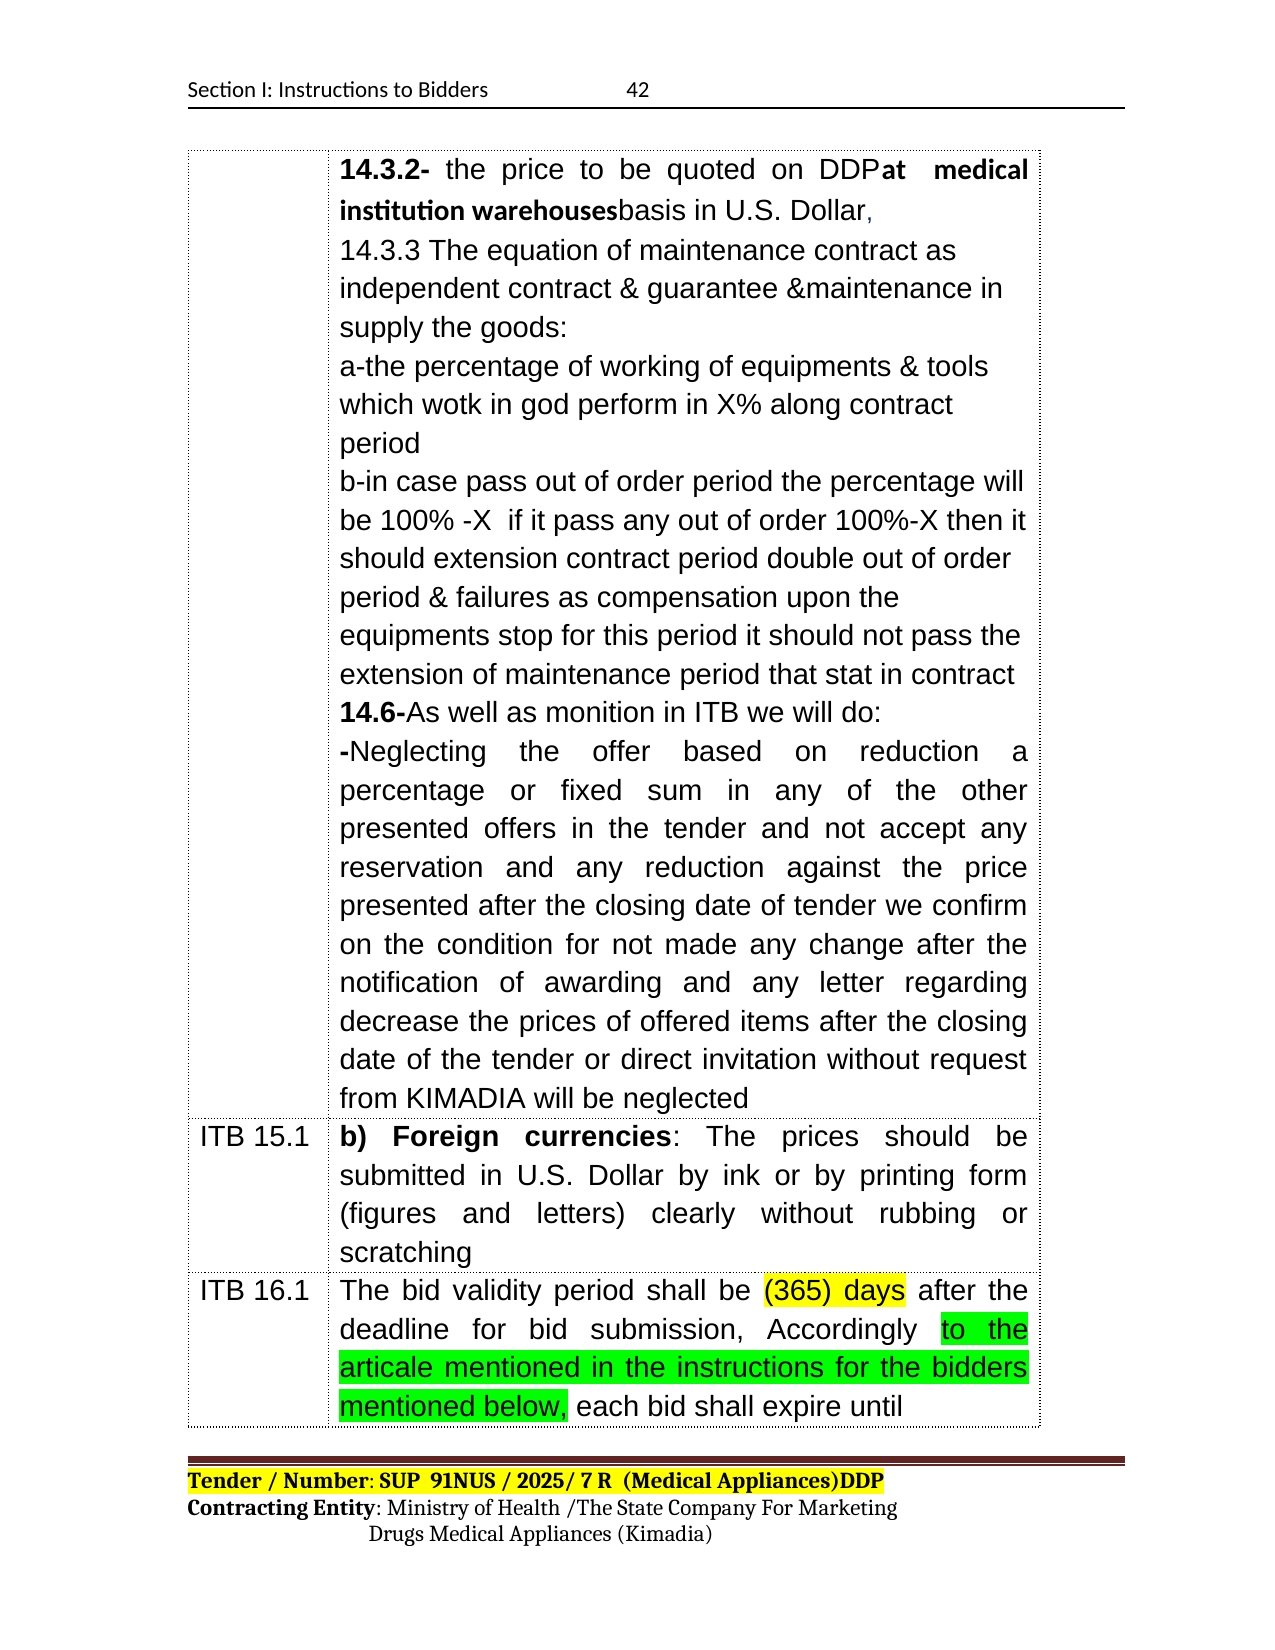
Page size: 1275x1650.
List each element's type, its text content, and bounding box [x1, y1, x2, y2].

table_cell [328, 1272, 1040, 1426]
table_cell ITB 15.1 [188, 1118, 328, 1272]
table_cell b) Foreign currencies: The prices should be submitted in U.S. Dollar by ink or by printing form (figures and letters) clearly without rubbing or scratching [328, 1118, 1040, 1272]
table_cell ITB 16.1 [188, 1272, 328, 1426]
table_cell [328, 150, 1040, 1118]
table_cell 14 [188, 150, 328, 1118]
